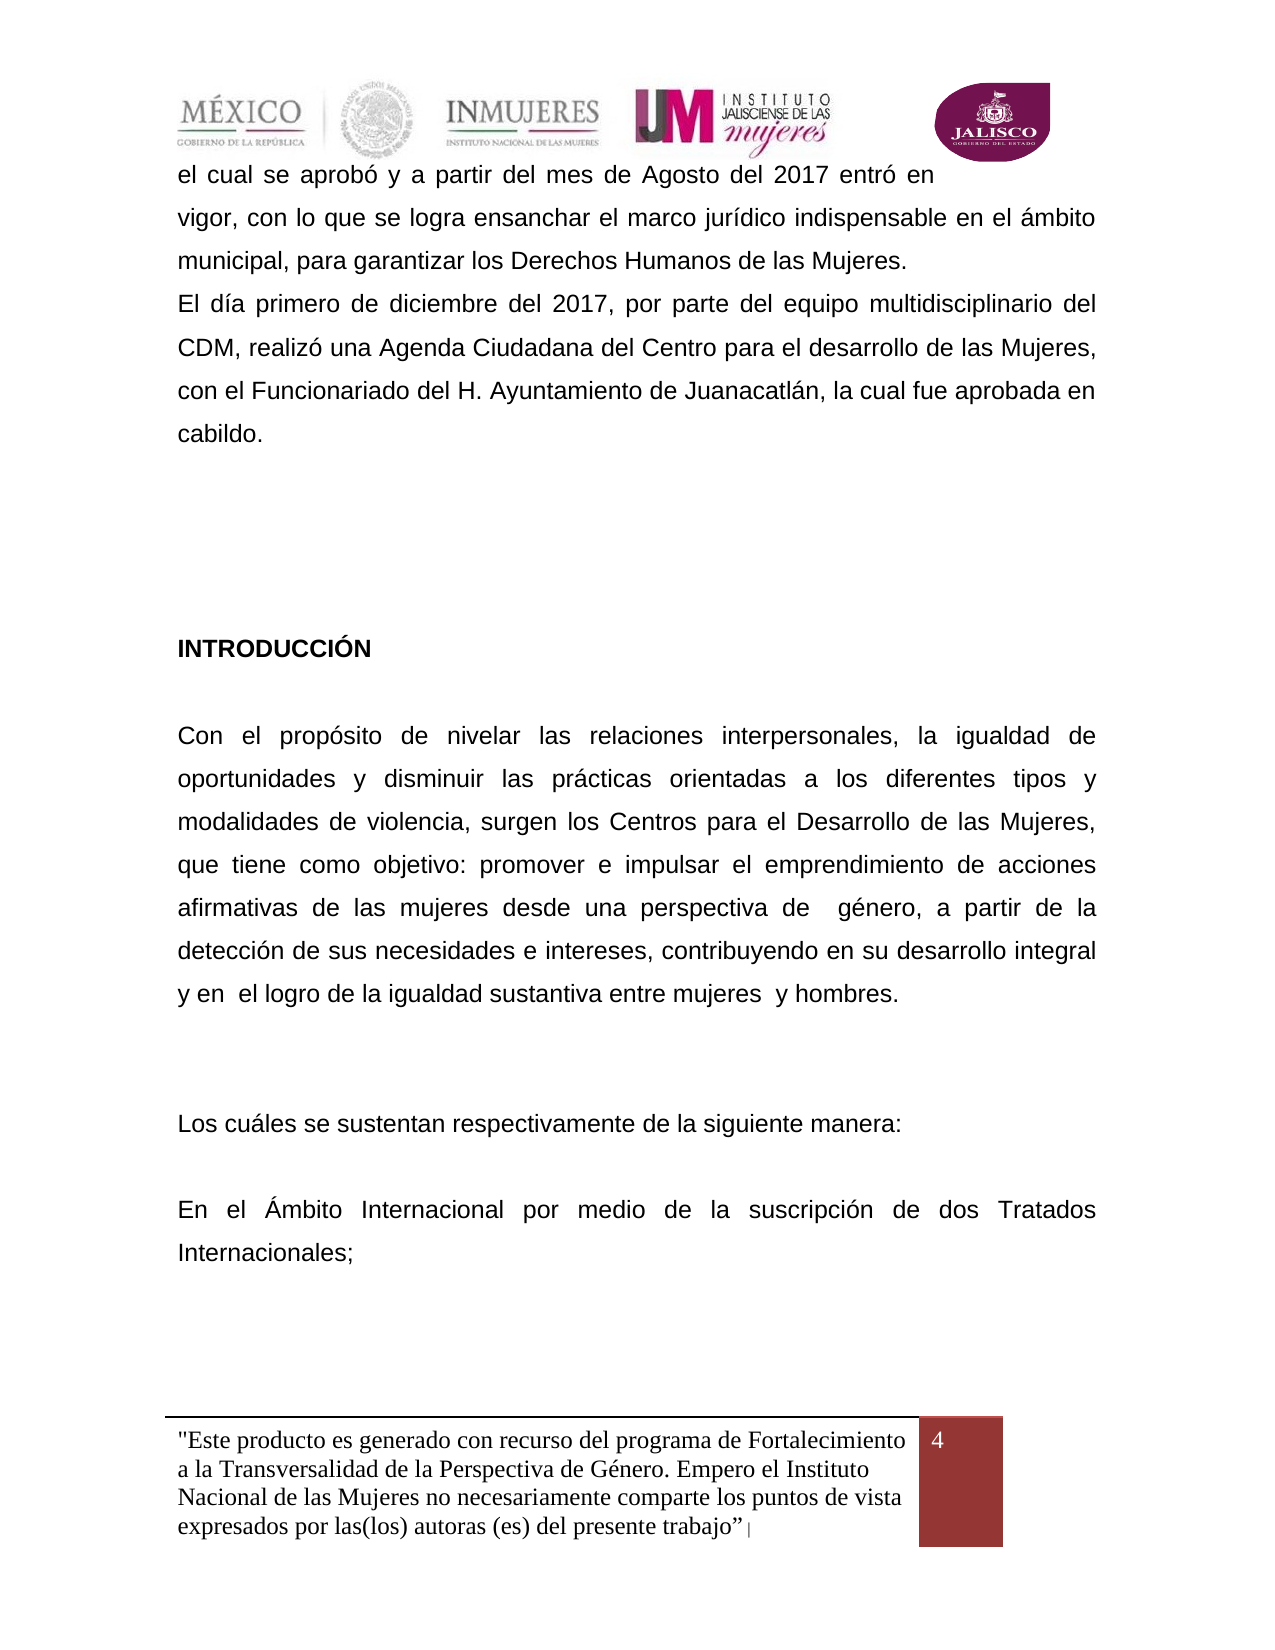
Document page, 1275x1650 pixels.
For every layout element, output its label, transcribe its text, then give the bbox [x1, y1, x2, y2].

text En el Ámbito Internacional por medio de la suscripción de dos Tratados Internacionales; [177, 1195, 1098, 1267]
text INTRODUCCIÓN [177, 634, 1098, 663]
picture [177, 73, 844, 160]
text Los cuáles se sustentan respectivamente de la siguiente manera: [177, 1109, 1098, 1138]
picture [934, 82, 1051, 162]
text El día primero de diciembre del 2017, por parte del equipo multidisciplinario del CDM, realizó una Agenda Ciudadana del Centro para el desarrollo de las Mujeres, con el Funcionariado del H. Ayuntamiento de Juanacatlán, la cual fue aprobada en cabildo. [177, 289, 1098, 448]
text Con el propósito de nivelar las relaciones interpersonales, la igualdad de oportunidades y disminuir las prácticas orientadas a los diferentes tipos y modalidades de violencia, surgen los Centros para el Desarrollo de las Mujeres, que tiene como objetivo: promover e impulsar el emprendimiento de acciones afirmativas de las mujeres desde una perspectiva de género, a partir de la detección de sus necesidades e intereses, contribuyendo en su desarrollo integral y en el logro de la igualdad sustantiva entre mujeres y hombres. [177, 721, 1098, 1008]
